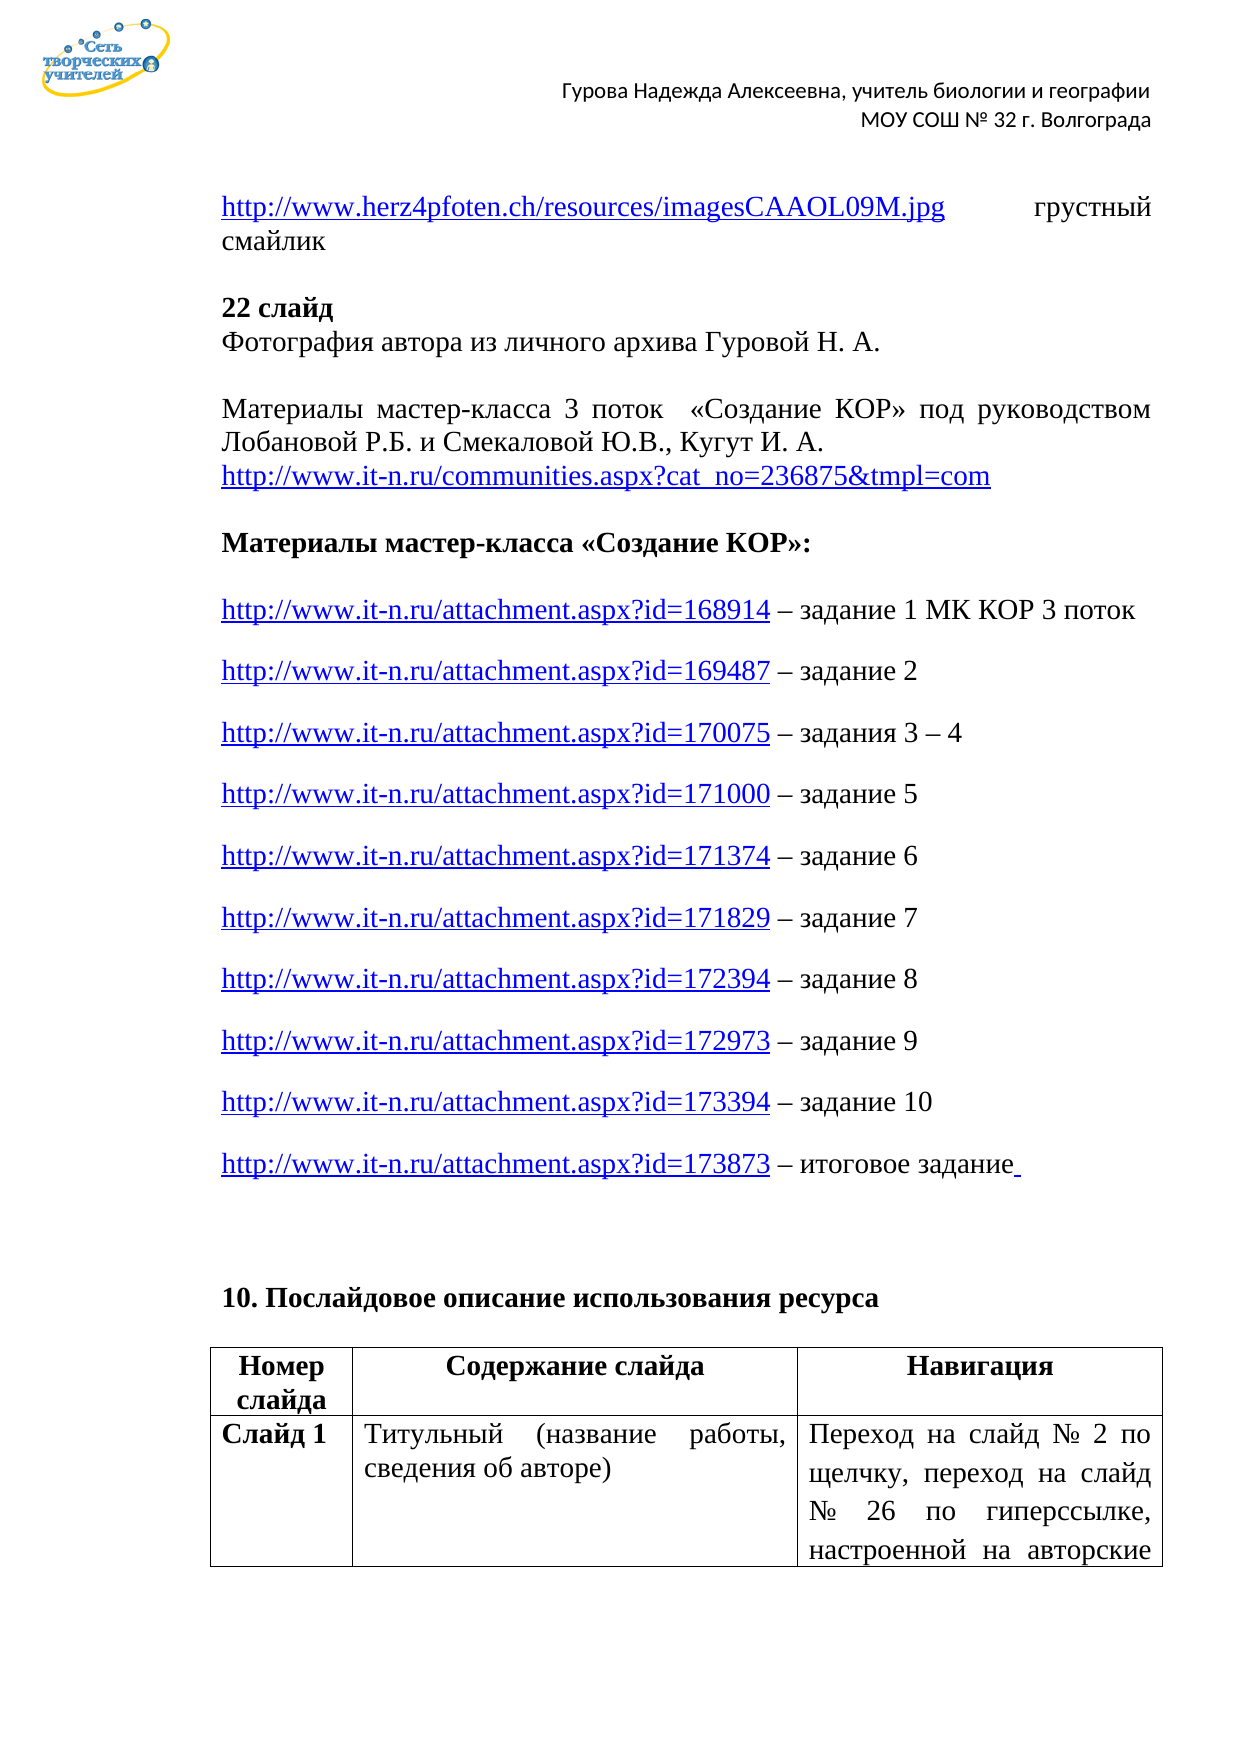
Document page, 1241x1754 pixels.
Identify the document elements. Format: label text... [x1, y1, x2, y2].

text http://www.it-n.ru/attachment.aspx?id=172394 – задание 8 [192, 961, 1152, 995]
table_header Содержание слайда [353, 1348, 797, 1415]
text http://www.it-n.ru/attachment.aspx?id=171000 – задание 5 [207, 777, 1152, 810]
text http://www.it-n.ru/attachment.aspx?id=171374 – задание 6 [192, 838, 1152, 872]
text http://www.it-n.ru/attachment.aspx?id=172973 – задание 9 [192, 1023, 1152, 1056]
text 10. Послайдовое описание использования ресурса [221, 1280, 1152, 1314]
text http://www.it-n.ru/attachment.aspx?id=168914 – задание 1 МК КОР 3 поток [192, 592, 1152, 626]
text http://www.it-n.ru/attachment.aspx?id=170075 – задания 3 – 4 [192, 715, 1152, 749]
picture [29, 17, 180, 99]
text Фотография автора из личного архива Гуровой Н. А. [221, 324, 1152, 357]
text 22 слайд [221, 290, 1152, 324]
text http://www.herz4pfoten.ch/resources/imagesCAAOL09M.jpg грустный смайлик [221, 189, 1152, 257]
text http://www.it-n.ru/attachment.aspx?id=173873 – итоговое задание [192, 1146, 1152, 1179]
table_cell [798, 1416, 1162, 1566]
table_header Номер слайда [211, 1348, 352, 1415]
text http://www.it-n.ru/communities.aspx?cat_no=236875&tmpl=com [221, 458, 1152, 491]
text Материалы мастер-класса 3 поток «Создание КОР» под руководством Лобановой Р.Б. и Смекаловой Ю.В., Кугут И. А. [221, 391, 1152, 458]
table_cell Слайд 1 [211, 1416, 352, 1566]
table_header Навигация [798, 1348, 1162, 1415]
text http://www.it-n.ru/attachment.aspx?id=169487 – задание 2 [192, 653, 1152, 687]
text http://www.it-n.ru/attachment.aspx?id=173394 – задание 10 [192, 1084, 1152, 1118]
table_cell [353, 1416, 797, 1566]
text http://www.it-n.ru/attachment.aspx?id=171829 – задание 7 [192, 900, 1152, 933]
text Материалы мастер-класса «Создание КОР»: [221, 525, 1152, 558]
